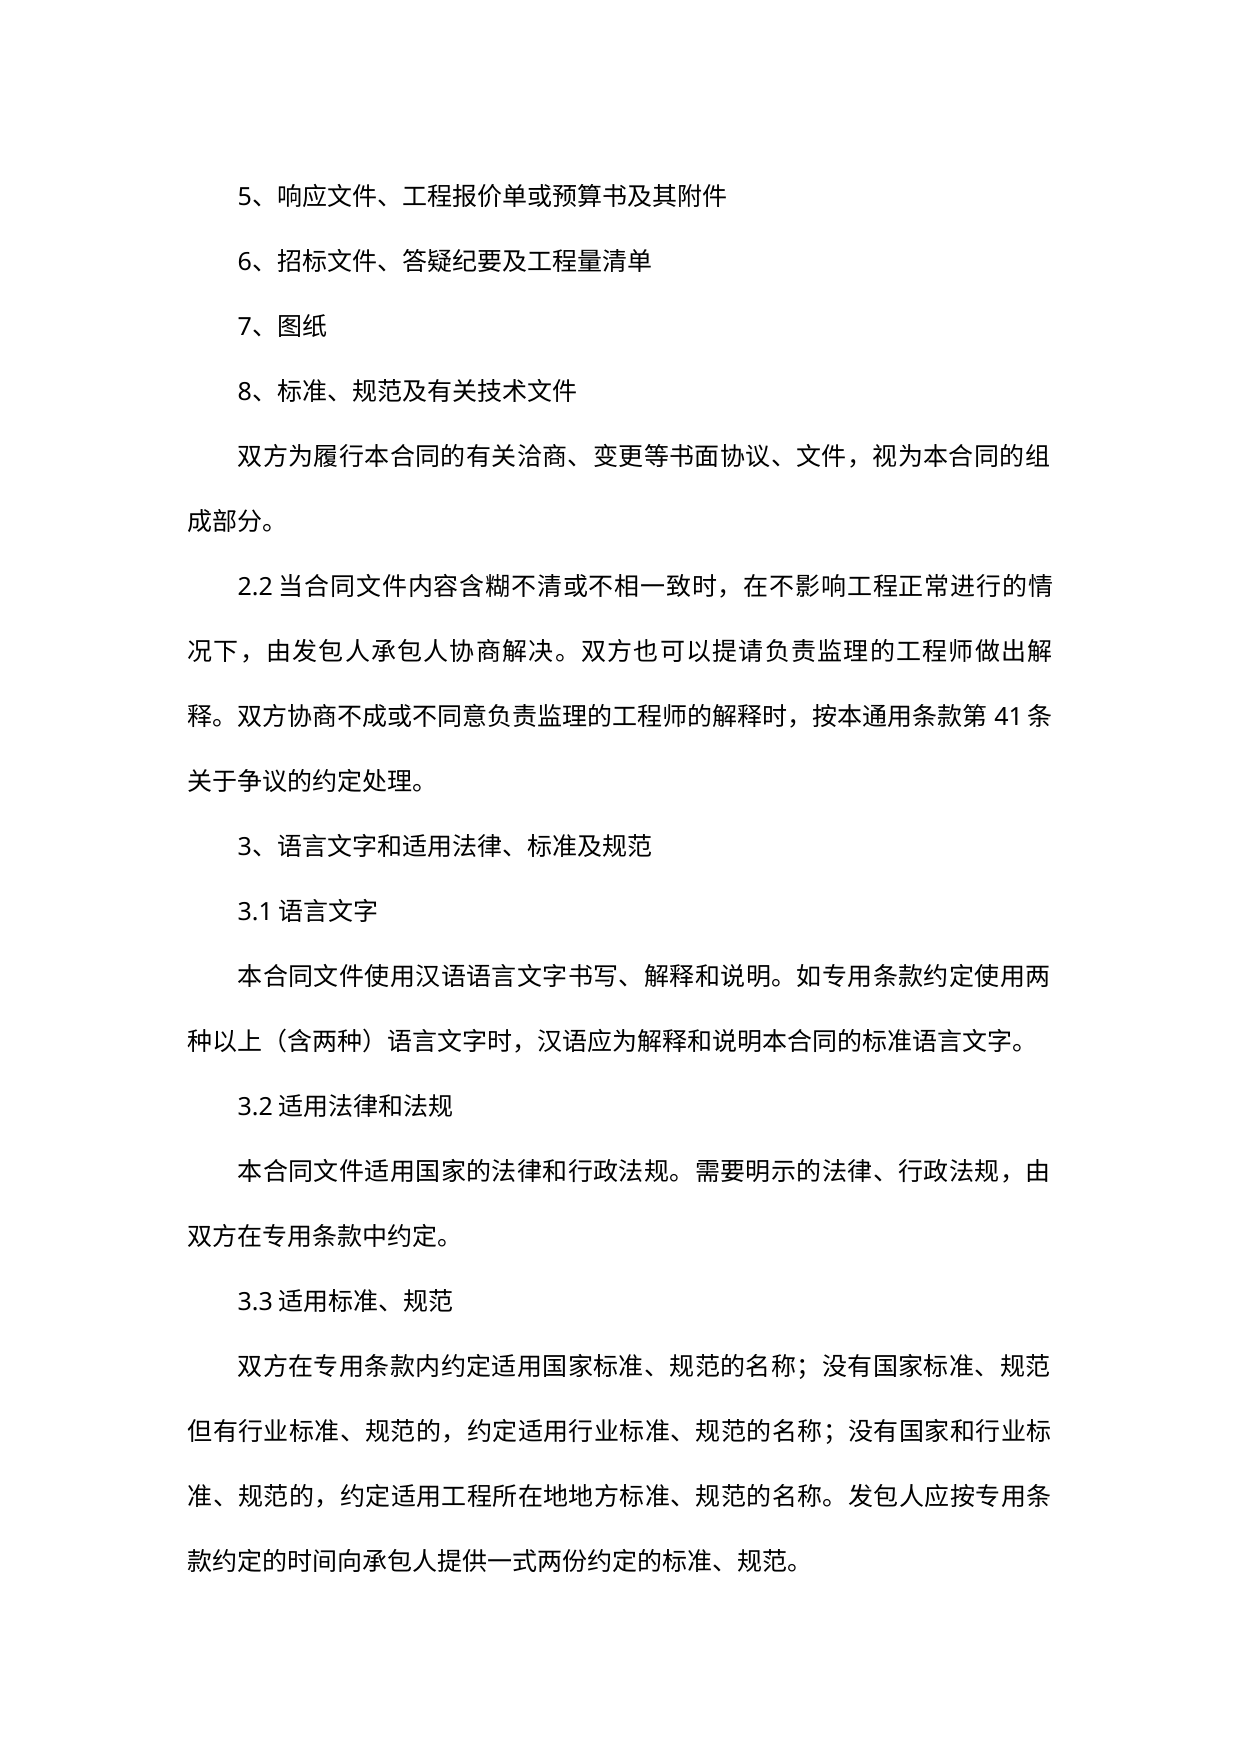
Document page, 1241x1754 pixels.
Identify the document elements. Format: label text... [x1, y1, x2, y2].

text 双方为履行本合同的有关洽商、变更等书面协议、文件，视为本合同的组成部分。 [187, 422, 1053, 552]
text 3.1语言文字 [187, 877, 1053, 942]
text 3、语言文字和适用法律、标准及规范 [187, 812, 1053, 877]
text 8、标准、规范及有关技术文件 [187, 357, 1053, 422]
text 本合同文件适用国家的法律和行政法规。需要明示的法律、行政法规，由双方在专用条款中约定。 [187, 1137, 1053, 1267]
text 5、响应文件、工程报价单或预算书及其附件 [187, 162, 1053, 227]
text 7、图纸 [187, 292, 1053, 357]
text 6、招标文件、答疑纪要及工程量清单 [187, 227, 1053, 292]
text 2.2当合同文件内容含糊不清或不相一致时，在不影响工程正常进行的情况下，由发包人承包人协商解决。双方也可以提请负责监理的工程师做出解释。双方协商不成或不同意负责监理的工程师的解释时，按本通用条款第41条关于争议的约定处理。 [187, 552, 1053, 812]
text 3.2适用法律和法规 [187, 1072, 1053, 1137]
text 3.3适用标准、规范 [187, 1267, 1053, 1332]
text 本合同文件使用汉语语言文字书写、解释和说明。如专用条款约定使用两种以上（含两种）语言文字时，汉语应为解释和说明本合同的标准语言文字。 [187, 942, 1053, 1072]
text 双方在专用条款内约定适用国家标准、规范的名称；没有国家标准、规范但有行业标准、规范的，约定适用行业标准、规范的名称；没有国家和行业标准、规范的，约定适用工程所在地地方标准、规范的名称。发包人应按专用条款约定的时间向承包人提供一式两份约定的标准、规范。 [187, 1332, 1053, 1592]
